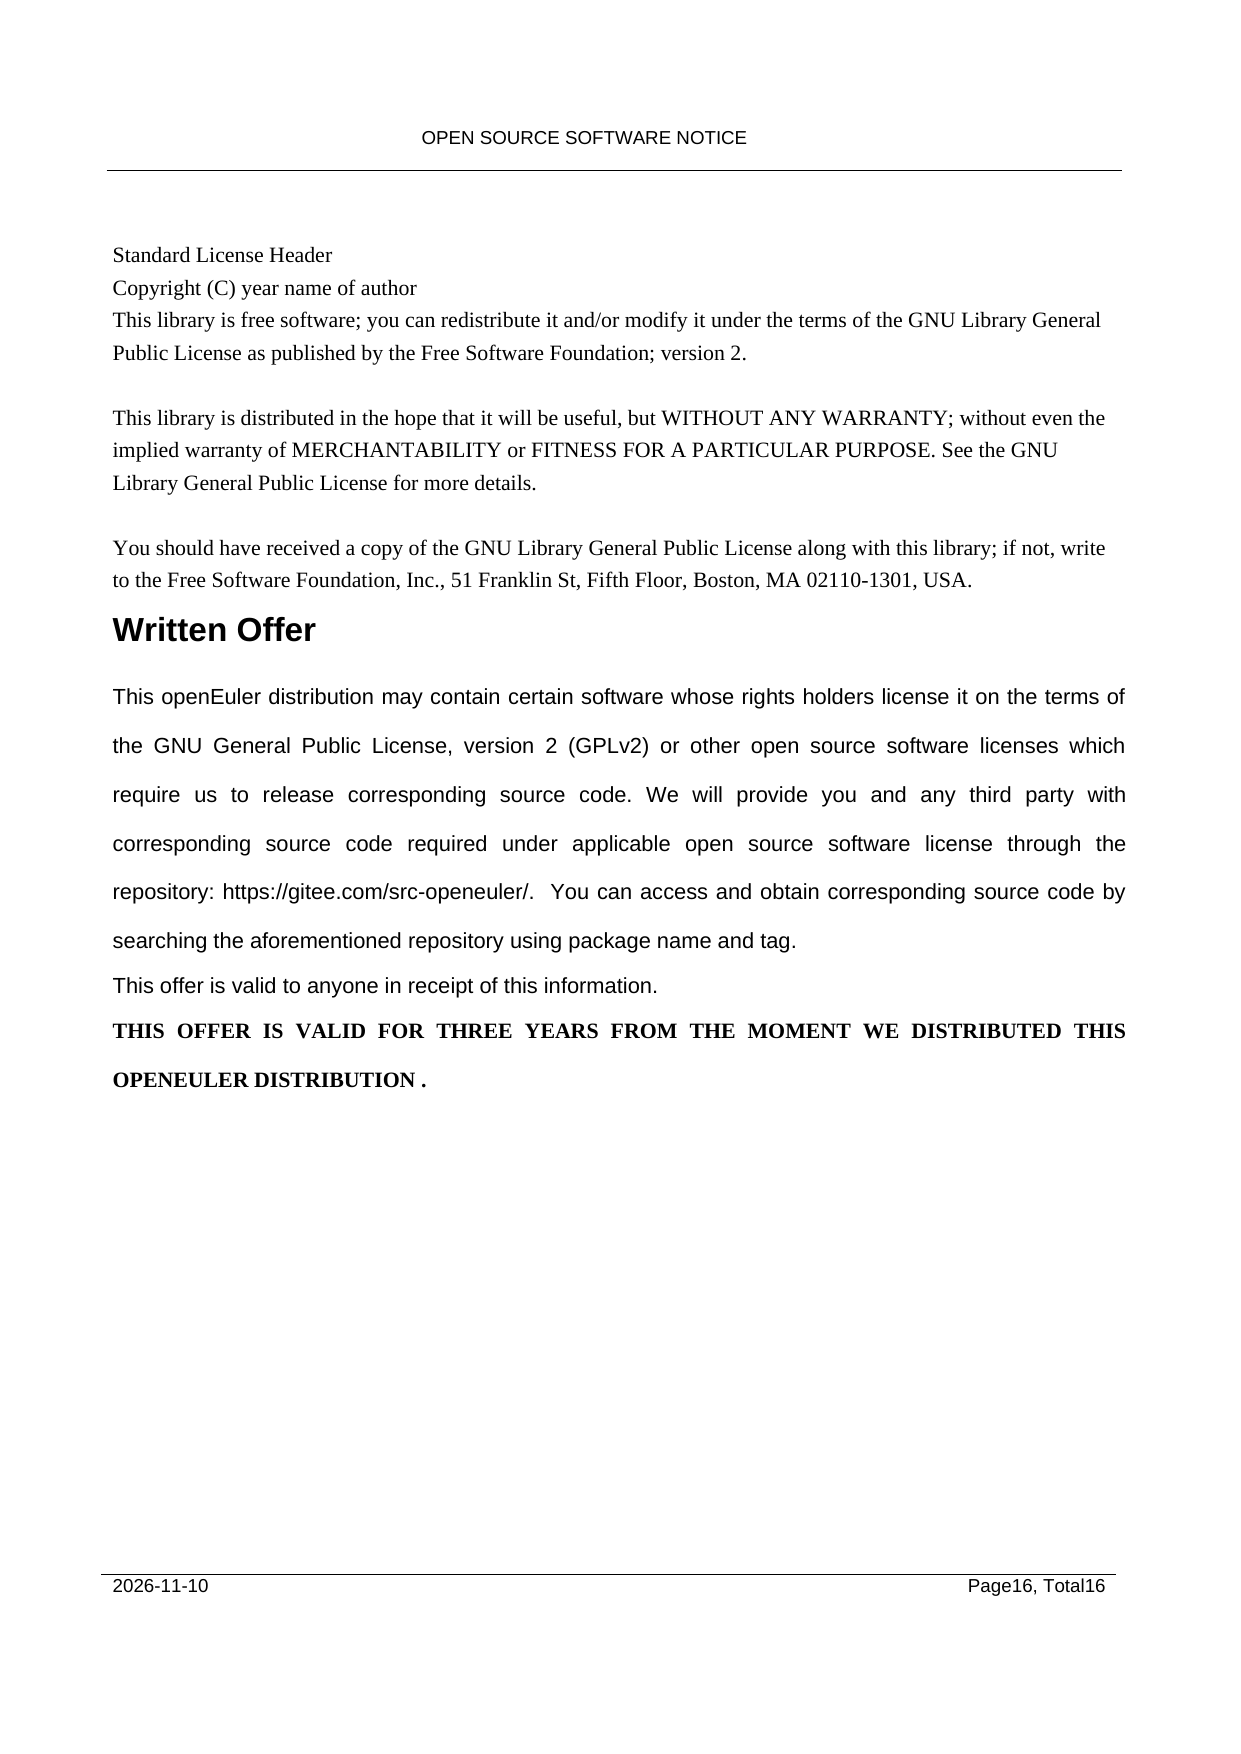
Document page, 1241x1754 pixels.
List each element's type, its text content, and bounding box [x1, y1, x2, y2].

text This offer is valid to anyone in receipt of this information. [112, 969, 1128, 1002]
text Written Offer [112, 596, 1128, 661]
text This openEuler distribution may contain certain software whose rights holders license it on the terms of the GNU General Public License, version 2 (GPLv2) or other open source software licenses which require us to release corresponding source code. We will provide you and any third party with corresponding source code required under applicable open source software license through the repository: https://gitee.com/src-openeuler/. You can access and obtain corresponding source code by searching the aforementioned repository using package name and tag. [112, 681, 1128, 957]
text THIS OFFER IS VALID FOR THREE YEARS FROM THE MOMENT WE DISTRIBUTED THIS OPENEULER DISTRIBUTION . [112, 1014, 1128, 1096]
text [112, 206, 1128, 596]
